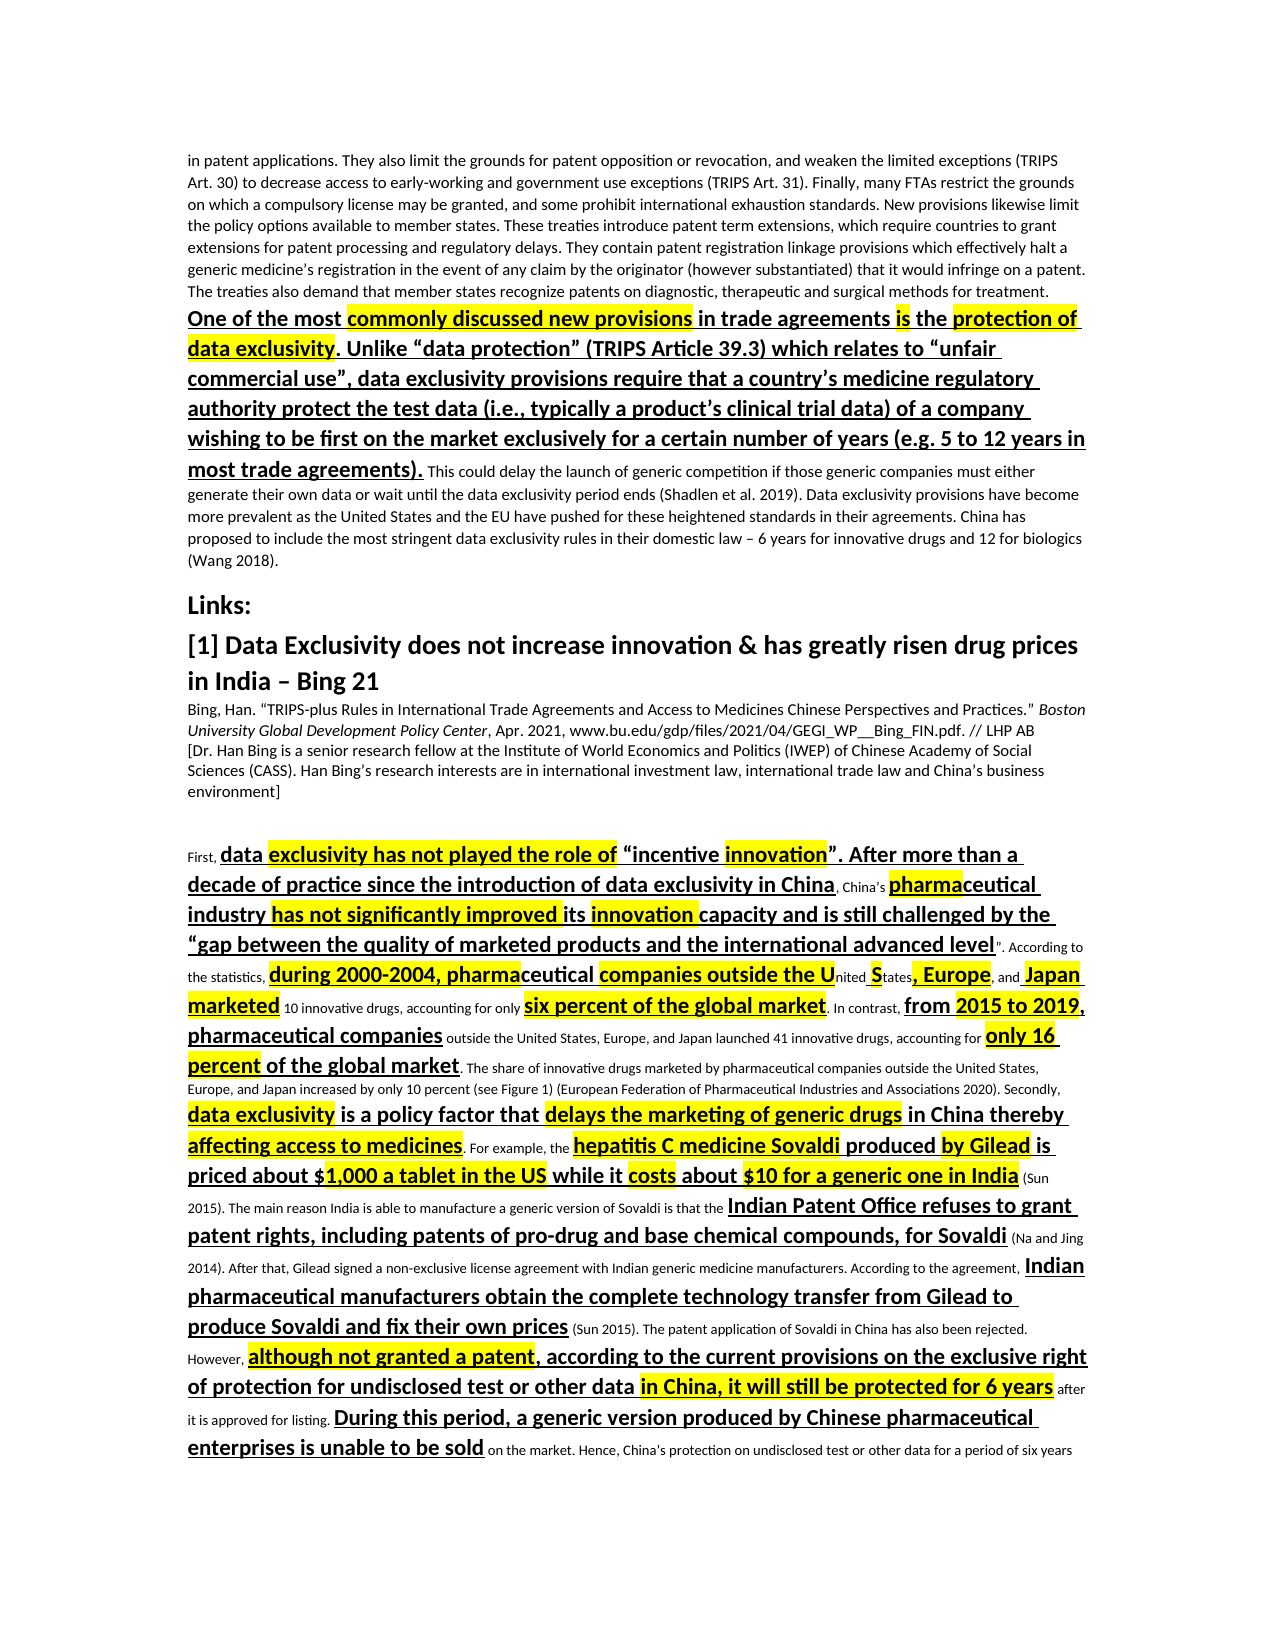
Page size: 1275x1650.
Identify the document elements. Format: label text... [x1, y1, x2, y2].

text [187, 150, 1087, 570]
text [187, 840, 1087, 1461]
text [Dr. Han Bing is a senior research fellow at the Institute of World Economics and Politics (IWEP) of Chinese Academy of Social Sciences (CASS). Han Bing’s research interests are in international investment law, international trade law and China’s business environment] [187, 740, 1087, 801]
text Bing, Han. “TRIPS-plus Rules in International Trade Agreements and Access to Medicines Chinese Perspectives and Practices.” Boston University Global Development Policy Center, Apr. 2021, www.bu.edu/gdp/files/2021/04/GEGI_WP__Bing_FIN.pdf. // LHP AB [187, 699, 1087, 740]
subtitle Links: [187, 588, 1087, 622]
subtitle [1] Data Exclusivity does not increase innovation & has greatly risen drug prices in India – Bing 21 [187, 628, 1087, 697]
